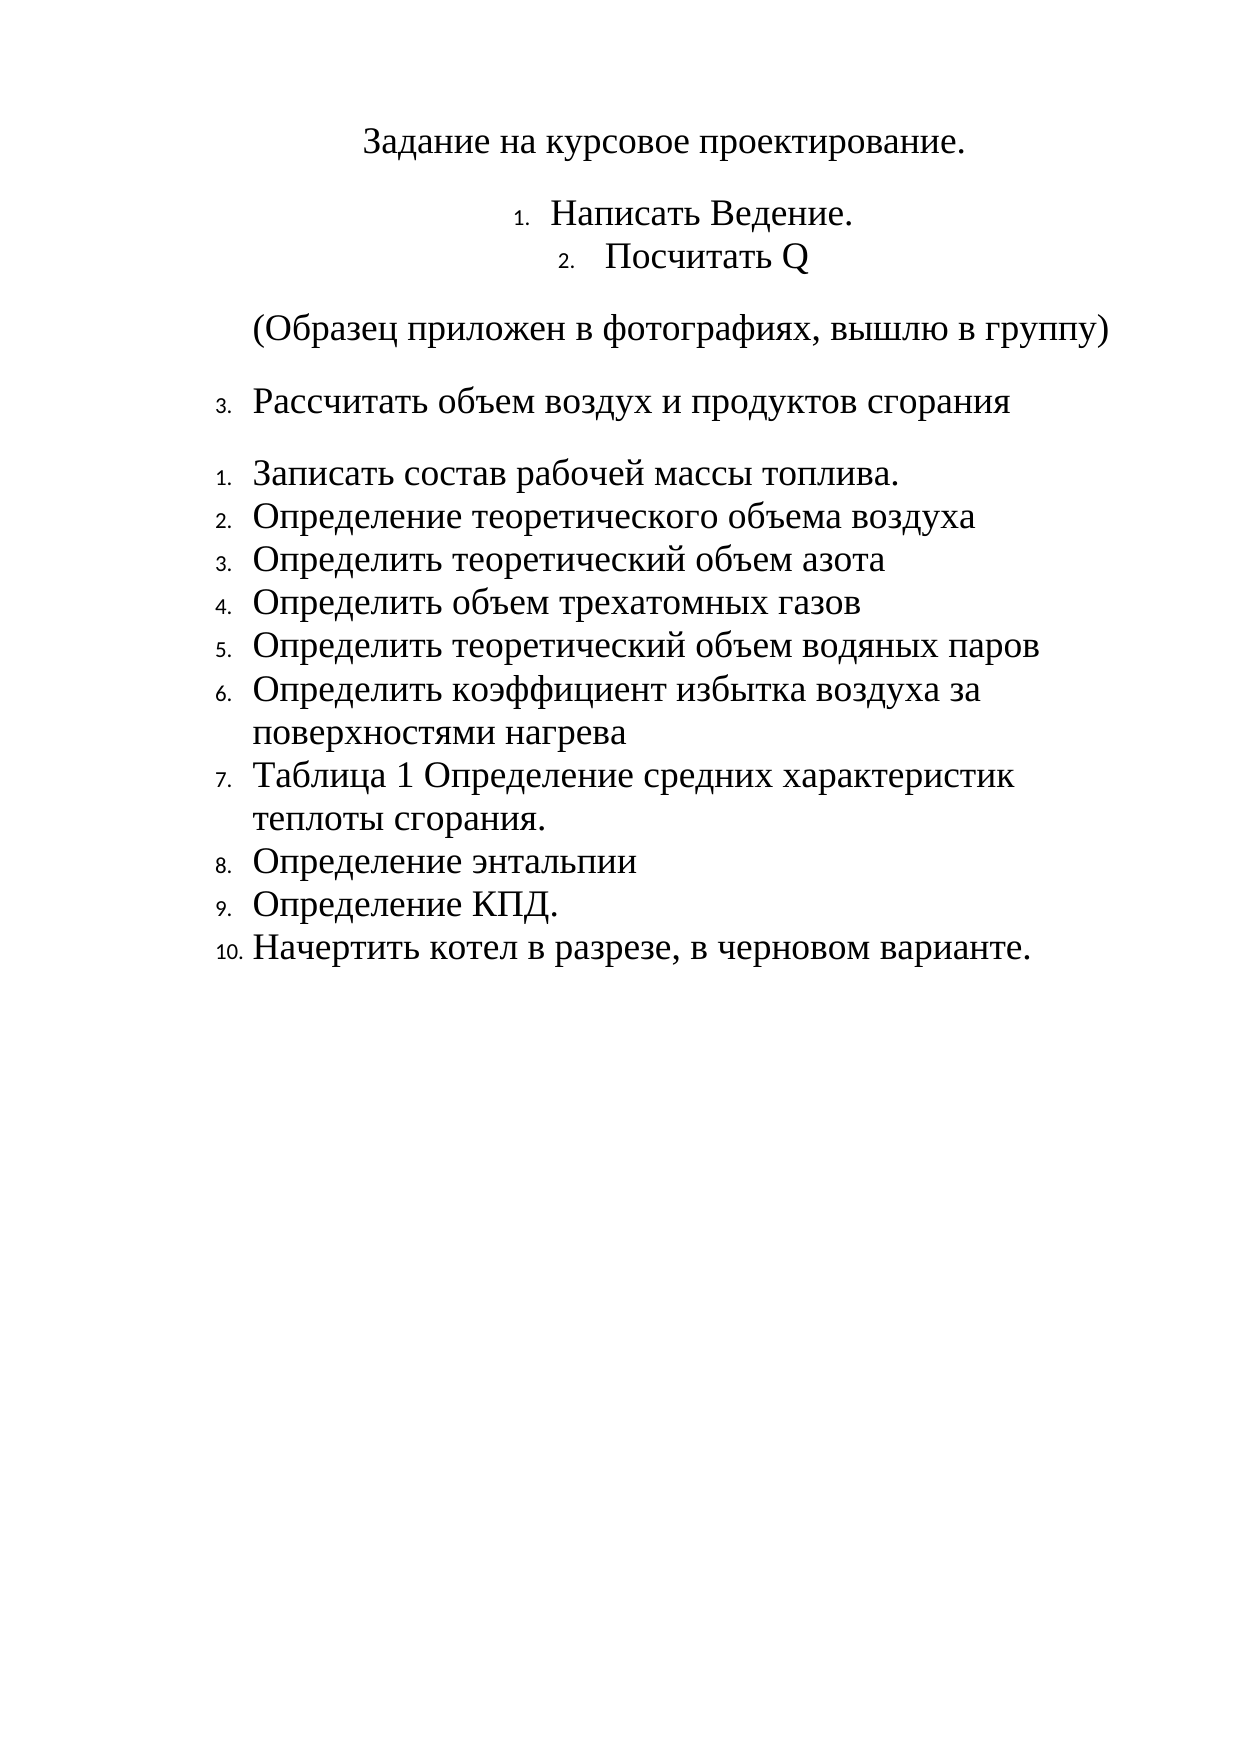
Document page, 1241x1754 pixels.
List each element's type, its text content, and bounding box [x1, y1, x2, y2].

list Определить теоретический объем азота [215, 537, 1152, 580]
list Определить теоретический объем водяных паров [215, 623, 1152, 666]
list Начертить котел в разрезе, в черновом варианте. [215, 925, 1152, 968]
list Посчитать Q [215, 233, 1152, 277]
list Таблица 1 Определение средних характеристик теплоты сгорания. [215, 752, 1152, 838]
list Рассчитать объем воздух и продуктов сгорания [215, 378, 1152, 421]
list Определить объем трехатомных газов [215, 580, 1152, 623]
text Задание на курсовое проектирование. [177, 118, 1152, 161]
list Определение энтальпии [215, 838, 1152, 882]
list Определение КПД. [215, 882, 1152, 925]
list Определение теоретического объема воздуха [215, 493, 1152, 537]
list Определить коэффициент избытка воздуха за поверхностями нагрева [215, 666, 1152, 752]
list Написать Ведение. [215, 190, 1152, 233]
text (Образец приложен в фотографиях, вышлю в группу) [252, 306, 1152, 349]
list Записать состав рабочей массы топлива. [215, 450, 1152, 493]
